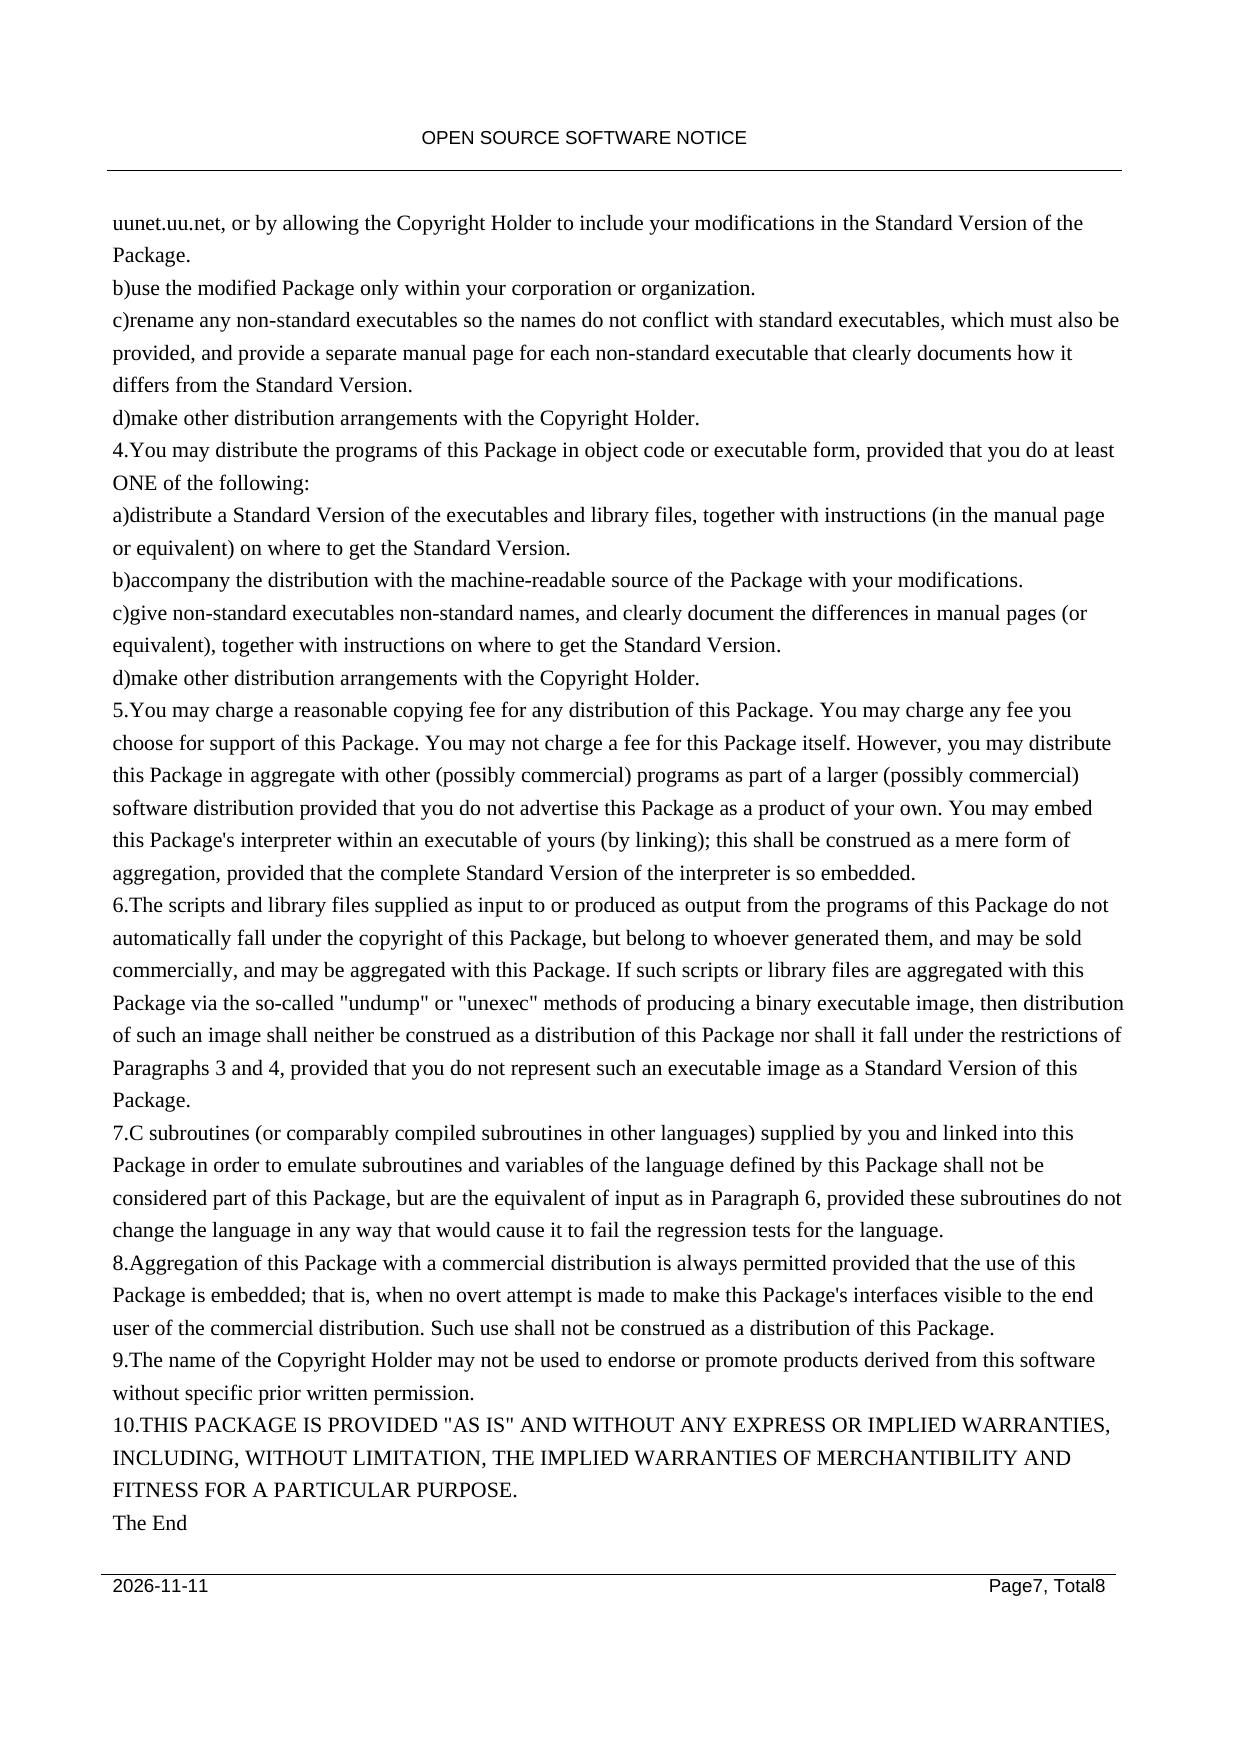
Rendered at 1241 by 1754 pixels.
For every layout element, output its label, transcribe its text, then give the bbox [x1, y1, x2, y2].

text The End [112, 1506, 1128, 1539]
text 9.The name of the Copyright Holder may not be used to endorse or promote products derived from this software without specific prior written permission. [112, 1344, 1128, 1409]
text a)distribute a Standard Version of the executables and library files, together with instructions (in the manual page or equivalent) on where to get the Standard Version. [112, 499, 1128, 564]
text 10.THIS PACKAGE IS PROVIDED "AS IS" AND WITHOUT ANY EXPRESS OR IMPLIED WARRANTIES, INCLUDING, WITHOUT LIMITATION, THE IMPLIED WARRANTIES OF MERCHANTIBILITY AND FITNESS FOR A PARTICULAR PURPOSE. [112, 1409, 1128, 1506]
text 6.The scripts and library files supplied as input to or produced as output from the programs of this Package do not automatically fall under the copyright of this Package, but belong to whoever generated them, and may be sold commercially, and may be aggregated with this Package. If such scripts or library files are aggregated with this Package via the so-called "undump" or "unexec" methods of producing a binary executable image, then distribution of such an image shall neither be construed as a distribution of this Package nor shall it fall under the restrictions of Paragraphs 3 and 4, provided that you do not represent such an executable image as a Standard Version of this Package. [112, 889, 1128, 1116]
text 4.You may distribute the programs of this Package in object code or executable form, provided that you do at least ONE of the following: [112, 434, 1128, 499]
text d)make other distribution arrangements with the Copyright Holder. [112, 401, 1128, 434]
text b)accompany the distribution with the machine-readable source of the Package with your modifications. [112, 564, 1128, 596]
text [112, 206, 1128, 271]
text 7.C subroutines (or comparably compiled subroutines in other languages) supplied by you and linked into this Package in order to emulate subroutines and variables of the language defined by this Package shall not be considered part of this Package, but are the equivalent of input as in Paragraph 6, provided these subroutines do not change the language in any way that would cause it to fail the regression tests for the language. [112, 1116, 1128, 1246]
text c)give non-standard executables non-standard names, and clearly document the differences in manual pages (or equivalent), together with instructions on where to get the Standard Version. [112, 596, 1128, 661]
text c)rename any non-standard executables so the names do not conflict with standard executables, which must also be provided, and provide a separate manual page for each non-standard executable that clearly documents how it differs from the Standard Version. [112, 304, 1128, 401]
text b)use the modified Package only within your corporation or organization. [112, 271, 1128, 304]
text d)make other distribution arrangements with the Copyright Holder. [112, 661, 1128, 694]
text 8.Aggregation of this Package with a commercial distribution is always permitted provided that the use of this Package is embedded; that is, when no overt attempt is made to make this Package's interfaces visible to the end user of the commercial distribution. Such use shall not be construed as a distribution of this Package. [112, 1246, 1128, 1344]
text 5.You may charge a reasonable copying fee for any distribution of this Package. You may charge any fee you choose for support of this Package. You may not charge a fee for this Package itself. However, you may distribute this Package in aggregate with other (possibly commercial) programs as part of a larger (possibly commercial) software distribution provided that you do not advertise this Package as a product of your own. You may embed this Package's interpreter within an executable of yours (by linking); this shall be construed as a mere form of aggregation, provided that the complete Standard Version of the interpreter is so embedded. [112, 694, 1128, 889]
